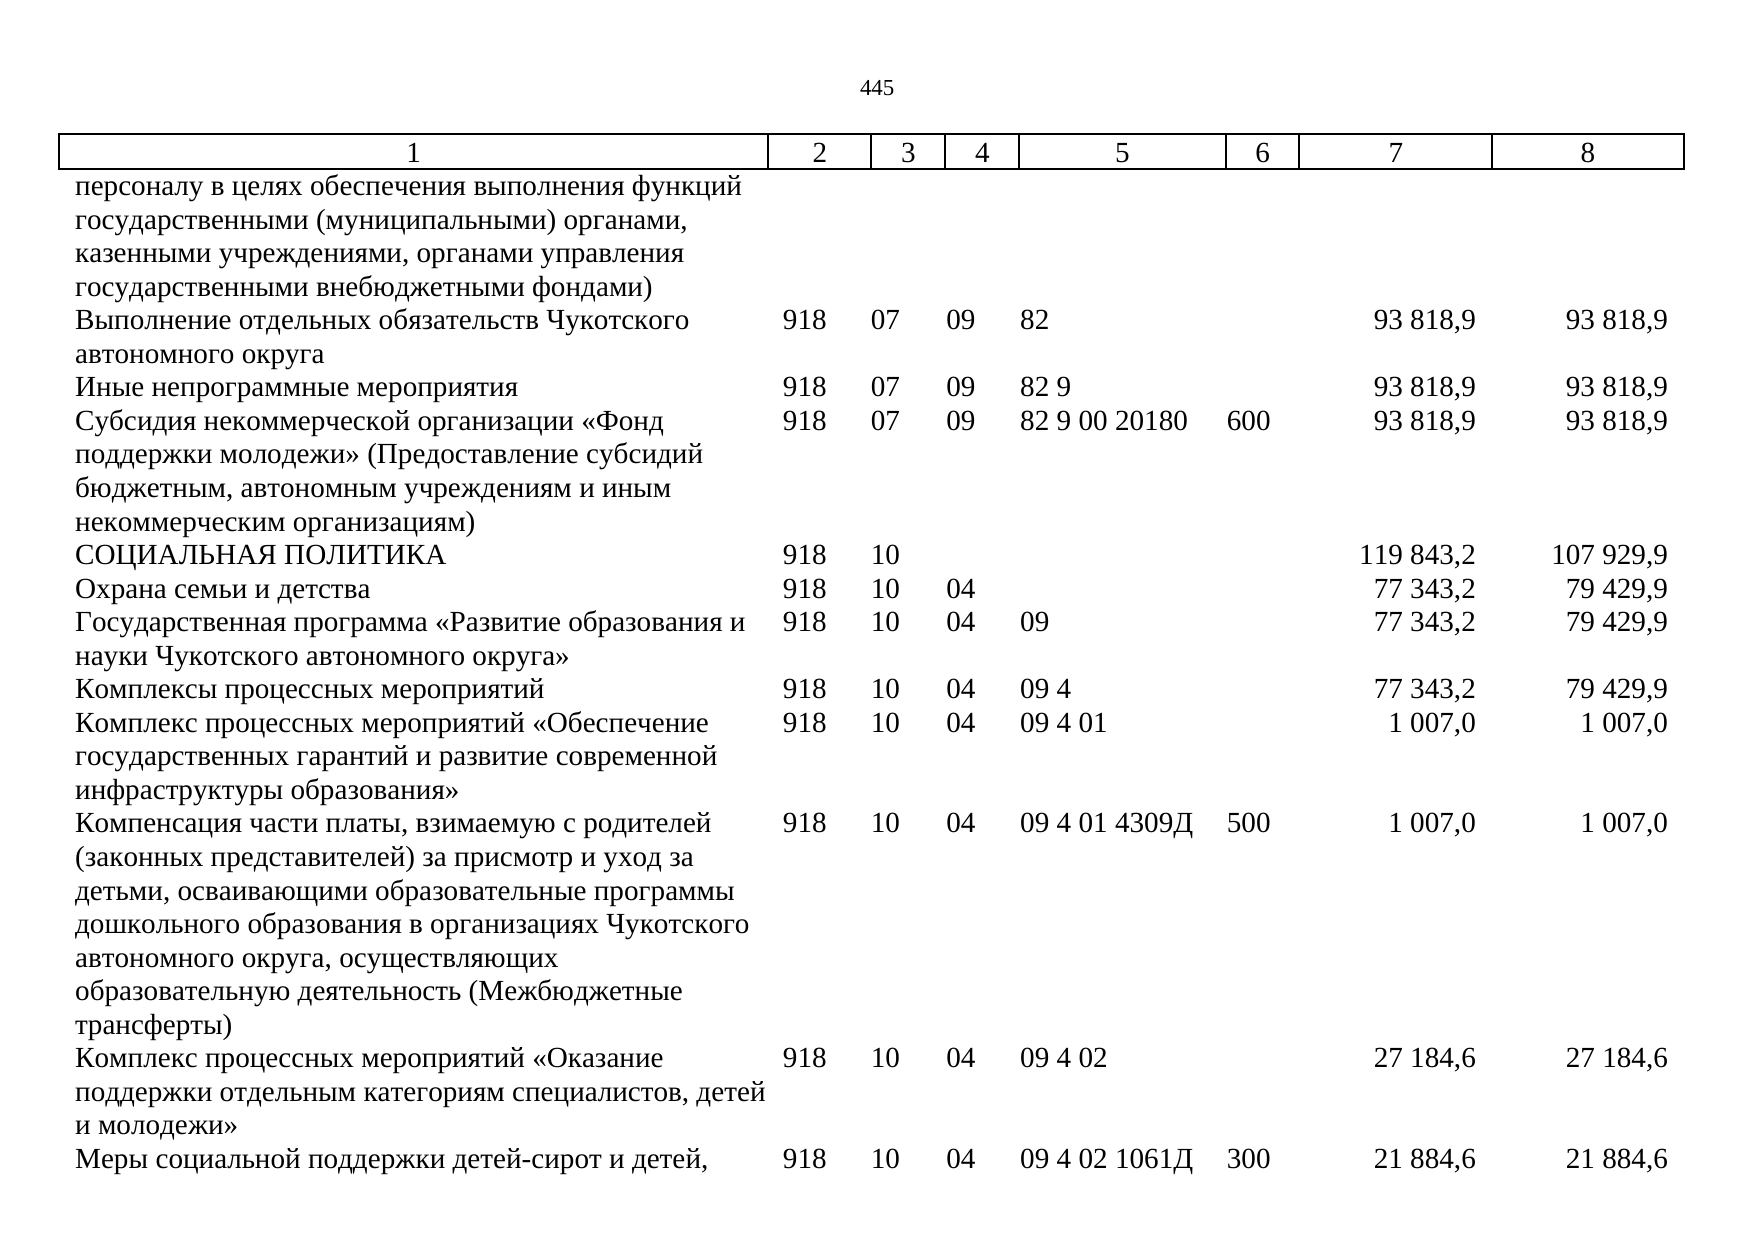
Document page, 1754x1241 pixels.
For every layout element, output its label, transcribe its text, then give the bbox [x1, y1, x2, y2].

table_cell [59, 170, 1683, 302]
table_header 6 [1227, 135, 1298, 168]
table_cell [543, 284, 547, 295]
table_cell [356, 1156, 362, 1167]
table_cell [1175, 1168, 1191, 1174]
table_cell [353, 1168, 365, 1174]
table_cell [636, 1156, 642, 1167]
table_header 8 [1493, 135, 1683, 168]
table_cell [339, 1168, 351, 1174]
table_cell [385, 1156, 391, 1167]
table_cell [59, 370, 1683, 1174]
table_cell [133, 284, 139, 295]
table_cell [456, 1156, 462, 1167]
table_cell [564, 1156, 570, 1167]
table_header 3 [872, 135, 944, 168]
table_header 4 [946, 135, 1018, 168]
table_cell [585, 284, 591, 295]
table_header 1 [60, 135, 767, 168]
table_header 7 [1300, 135, 1491, 168]
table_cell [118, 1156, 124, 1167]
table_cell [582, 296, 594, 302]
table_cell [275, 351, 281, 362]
table_header 5 [1020, 135, 1225, 168]
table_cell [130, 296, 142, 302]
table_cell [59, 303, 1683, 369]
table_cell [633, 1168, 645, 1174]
table_header 2 [769, 135, 870, 168]
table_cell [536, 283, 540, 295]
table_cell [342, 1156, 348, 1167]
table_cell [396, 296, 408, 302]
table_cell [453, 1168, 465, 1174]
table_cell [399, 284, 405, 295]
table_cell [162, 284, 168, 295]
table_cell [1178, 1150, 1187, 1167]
